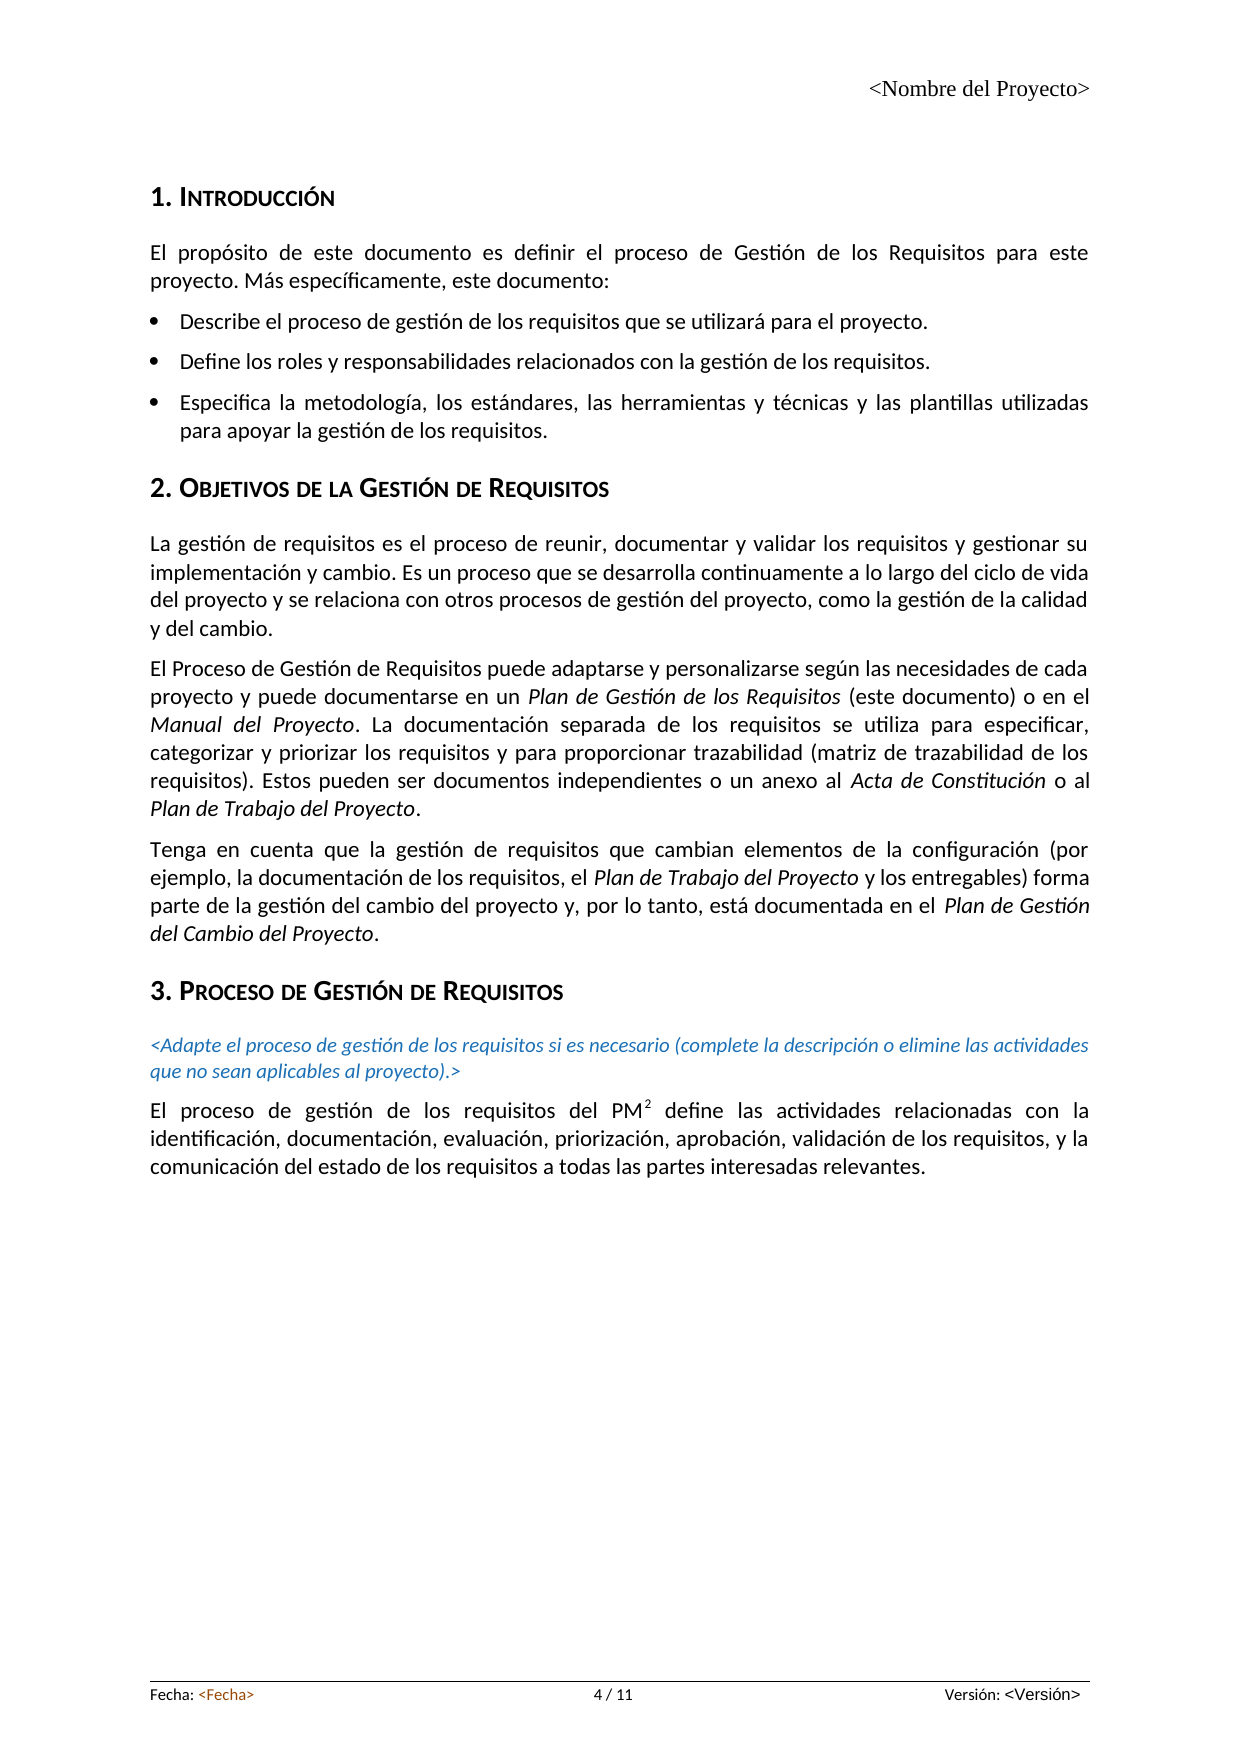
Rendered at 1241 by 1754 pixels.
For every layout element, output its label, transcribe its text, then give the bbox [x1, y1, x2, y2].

text El proceso de gestión de los requisitos del PM2 define las actividades relacionadas con la identificación, documentación, evaluación, priorización, aprobación, validación de los requisitos, y la comunicación del estado de los requisitos a todas las partes interesadas relevantes. [150, 1096, 1090, 1180]
text La gestión de requisitos es el proceso de reunir, documentar y validar los requisitos y gestionar su implementación y cambio. Es un proceso que se desarrolla continuamente a lo largo del ciclo de vida del proyecto y se relaciona con otros procesos de gestión del proyecto, como la gestión de la calidad y del cambio. [150, 529, 1090, 642]
text Tenga en cuenta que la gestión de requisitos que cambian elementos de la configuración (por ejemplo, la documentación de los requisitos, el Plan de Trabajo del Proyecto y los entregables) forma parte de la gestión del cambio del proyecto y, por lo tanto, está documentada en el Plan de Gestión del Cambio del Proyecto. [150, 835, 1090, 947]
text El propósito de este documento es definir el proceso de Gestión de los Requisitos para este proyecto. Más específicamente, este documento: [150, 238, 1090, 294]
subtitle Introducción [150, 178, 1090, 213]
subtitle Proceso de Gestión de Requisitos [150, 972, 1090, 1007]
list Describe el proceso de gestión de los requisitos que se utilizará para el proyecto. [150, 307, 1090, 335]
text <Adapte el proceso de gestión de los requisitos si es necesario (complete la descripción o elimine las actividades que no sean aplicables al proyecto).> [150, 1032, 1090, 1083]
list Especifica la metodología, los estándares, las herramientas y técnicas y las plantillas utilizadas para apoyar la gestión de los requisitos. [150, 388, 1090, 444]
subtitle Objetivos de la Gestión de Requisitos [150, 469, 1090, 504]
list Define los roles y responsabilidades relacionados con la gestión de los requisitos. [150, 347, 1090, 375]
text El Proceso de Gestión de Requisitos puede adaptarse y personalizarse según las necesidades de cada proyecto y puede documentarse en un Plan de Gestión de los Requisitos (este documento) o en el Manual del Proyecto. La documentación separada de los requisitos se utiliza para especificar, categorizar y priorizar los requisitos y para proporcionar trazabilidad (matriz de trazabilidad de los requisitos). Estos pueden ser documentos independientes o un anexo al Acta de Constitución o al Plan de Trabajo del Proyecto. [150, 654, 1090, 822]
